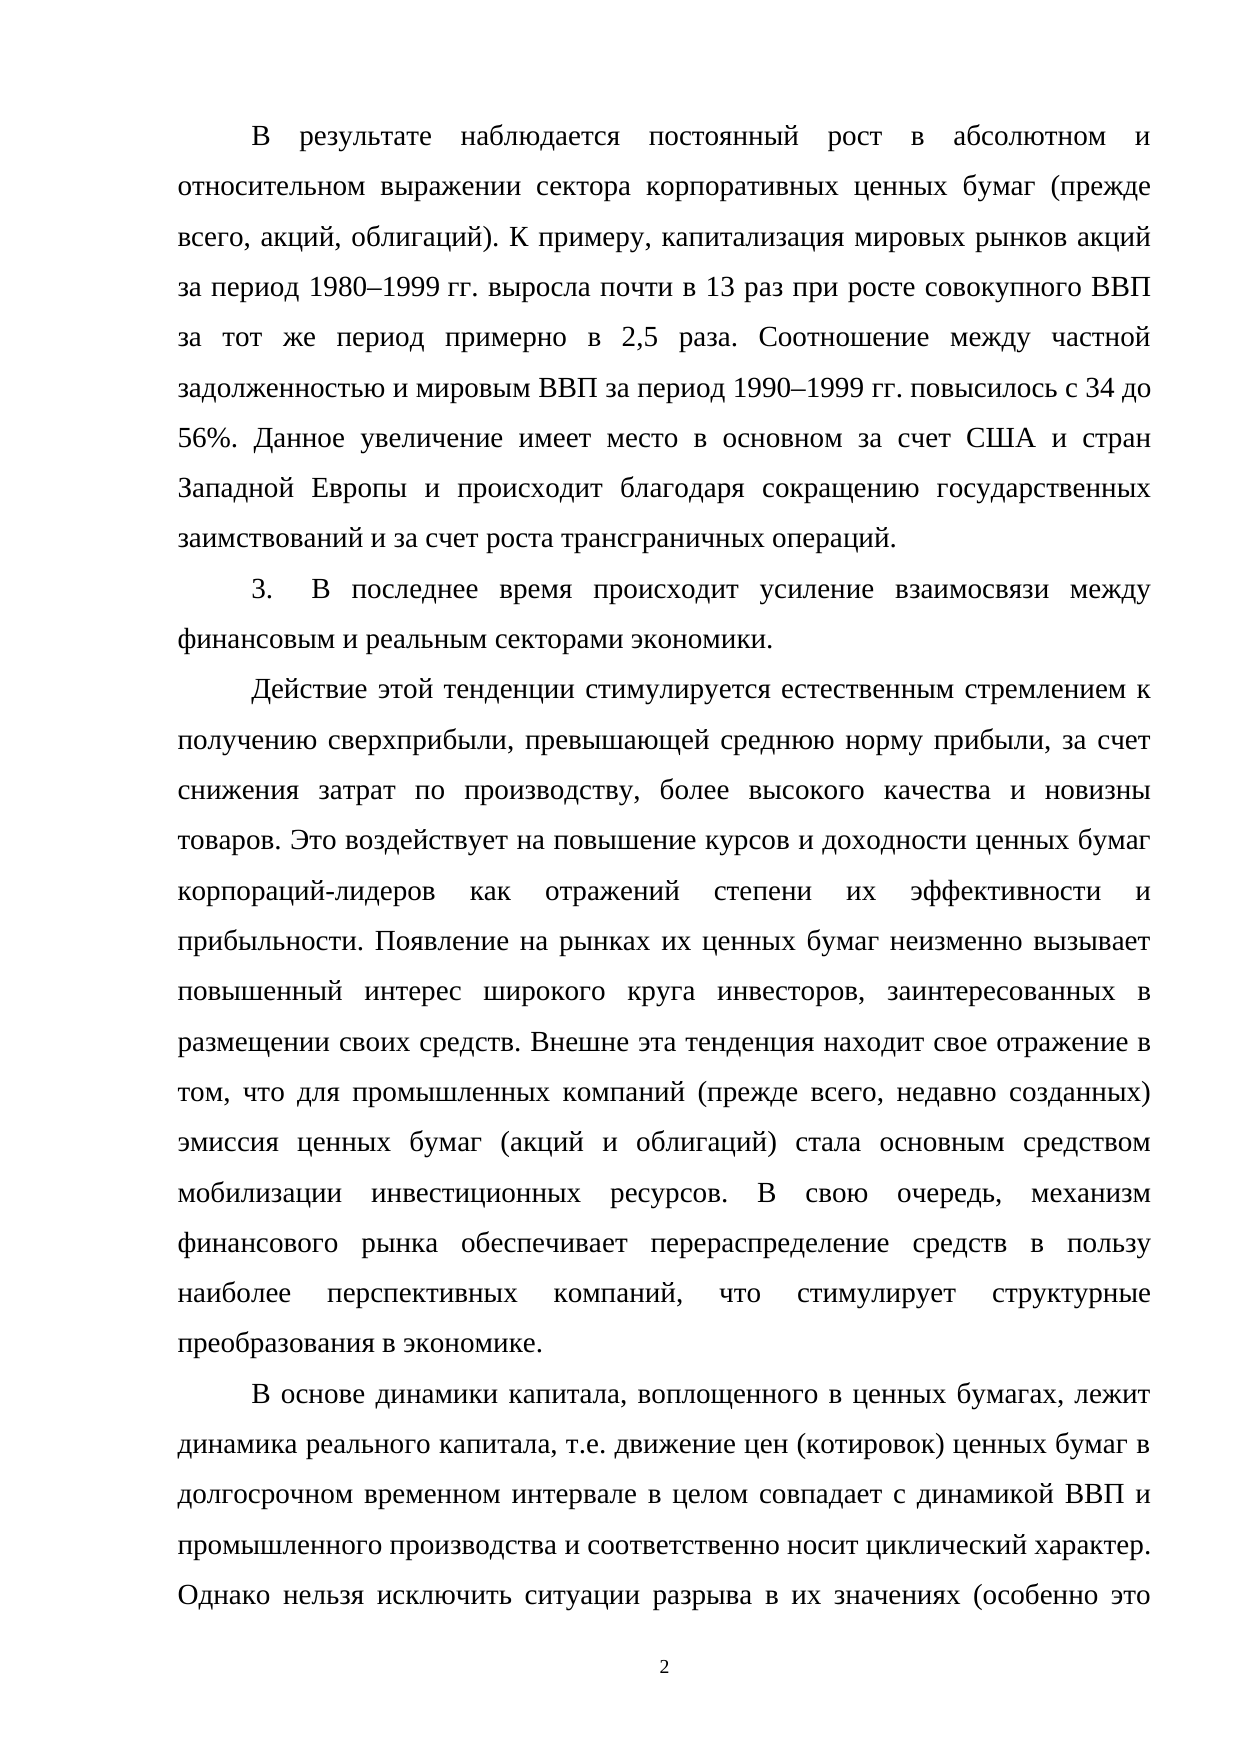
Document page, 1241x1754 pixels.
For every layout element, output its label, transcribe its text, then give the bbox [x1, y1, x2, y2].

text В результате наблюдается постоянный рост в абсолютном и относительном выражении сектора корпоративных ценных бумаг (прежде всего, акций, облигаций). К примеру, капитализация мировых рынков акций за период 1980–1999 гг. выросла почти в 13 раз при росте совокупного ВВП за тот же период примерно в 2,5 раза. Соотношение между частной задолженностью и мировым ВВП за период 1990–1999 гг. повысилось с 34 до 56%. Данное увеличение имеет место в основном за счет США и стран Западной Европы и происходит благодаря сокращению государственных заимствований и за счет роста трансграничных операций. [177, 118, 1152, 554]
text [177, 1376, 1152, 1611]
text Действие этой тенденции стимулируется естественным стремлением к получению сверхприбыли, превышающей среднюю норму прибыли, за счет снижения затрат по производству, более высокого качества и новизны товаров. Это воздействует на повышение курсов и доходности ценных бумаг корпораций-лидеров как отражений степени их эффективности и прибыльности. Появление на рынках их ценных бумаг неизменно вызывает повышенный интерес широкого круга инвесторов, заинтересованных в размещении своих средств. Внешне эта тенденция находит свое отражение в том, что для промышленных компаний (прежде всего, недавно созданных) эмиссия ценных бумаг (акций и облигаций) стала основным средством мобилизации инвестиционных ресурсов. В свою очередь, механизм финансового рынка обеспечивает перераспределение средств в пользу наиболее перспективных компаний, что стимулирует структурные преобразования в экономике. [177, 672, 1152, 1359]
list В последнее время происходит усиление взаимосвязи между финансовым и реальным секторами экономики. [177, 571, 1152, 655]
